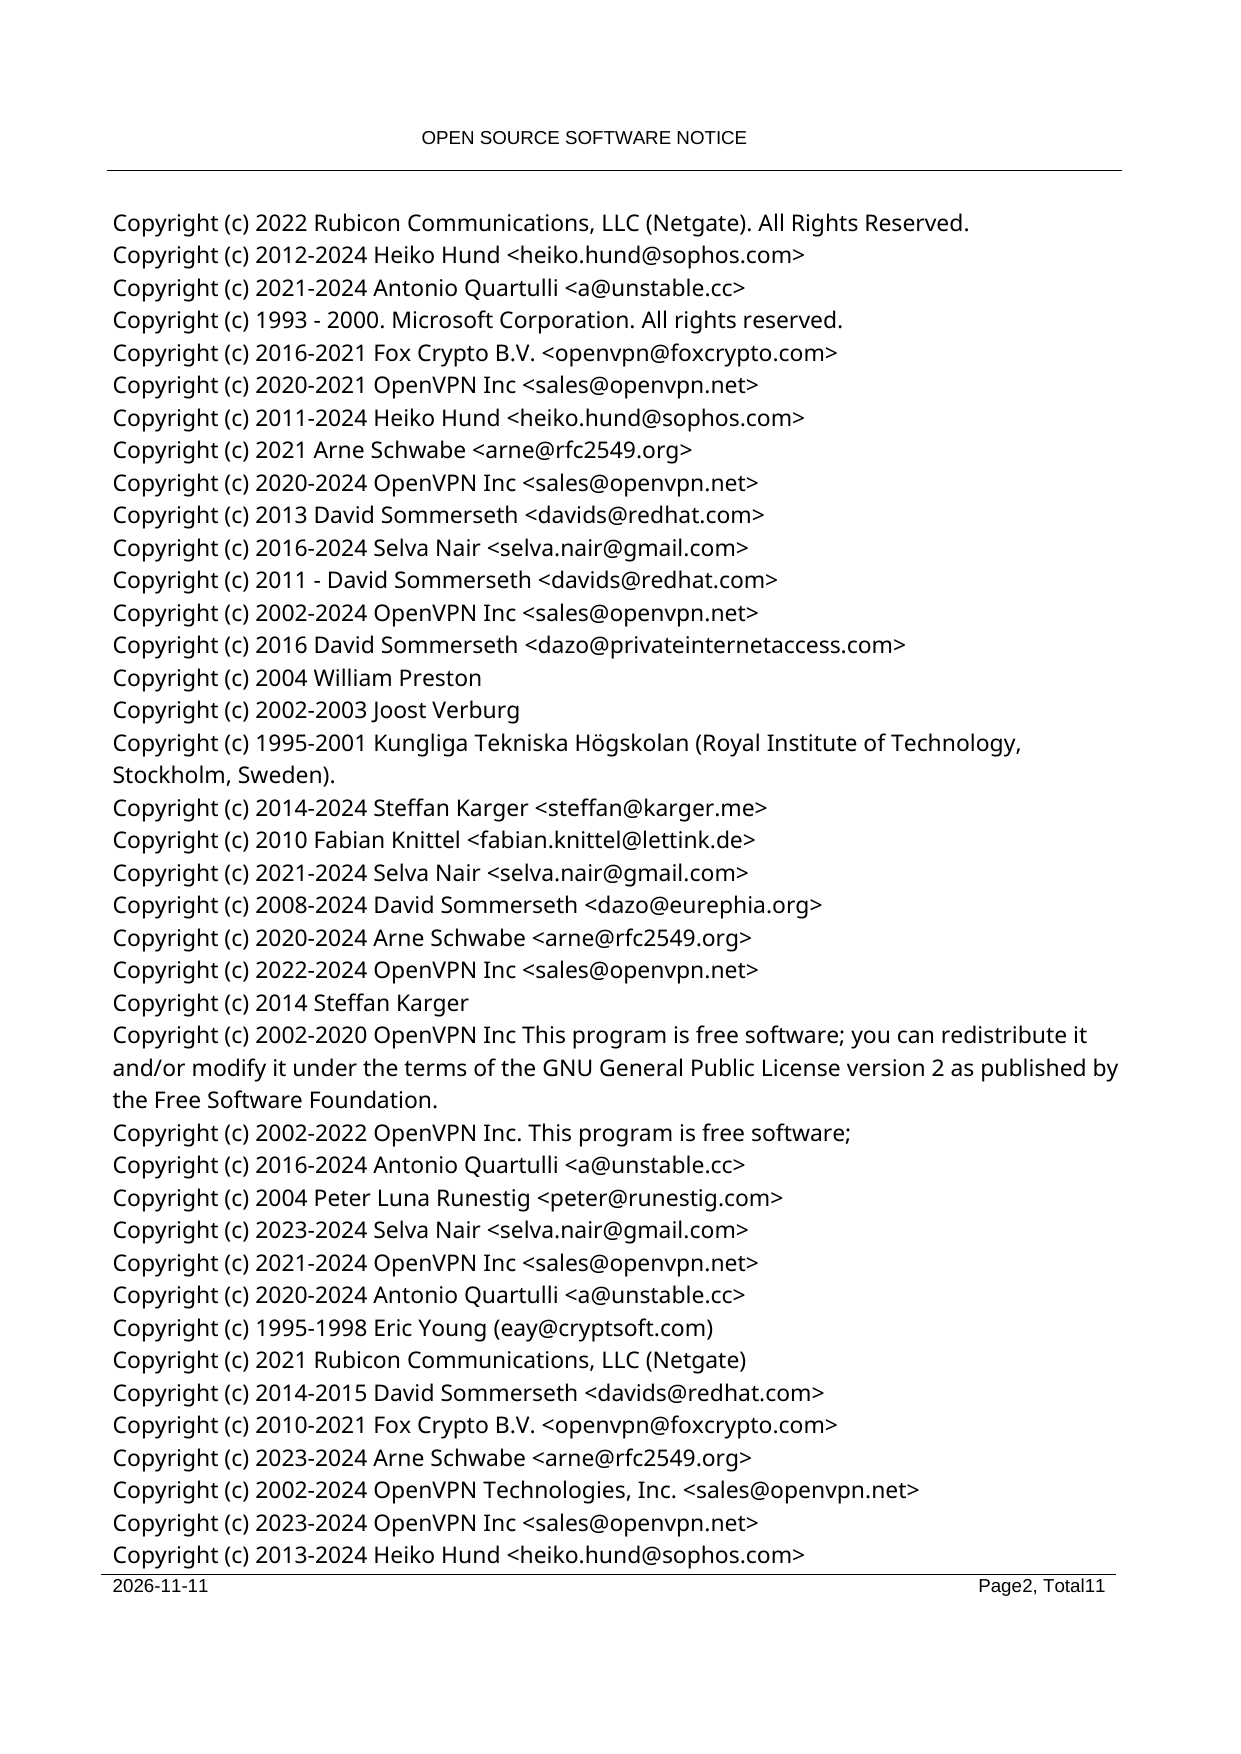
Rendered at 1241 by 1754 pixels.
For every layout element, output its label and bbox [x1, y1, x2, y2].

text [112, 206, 1128, 1571]
